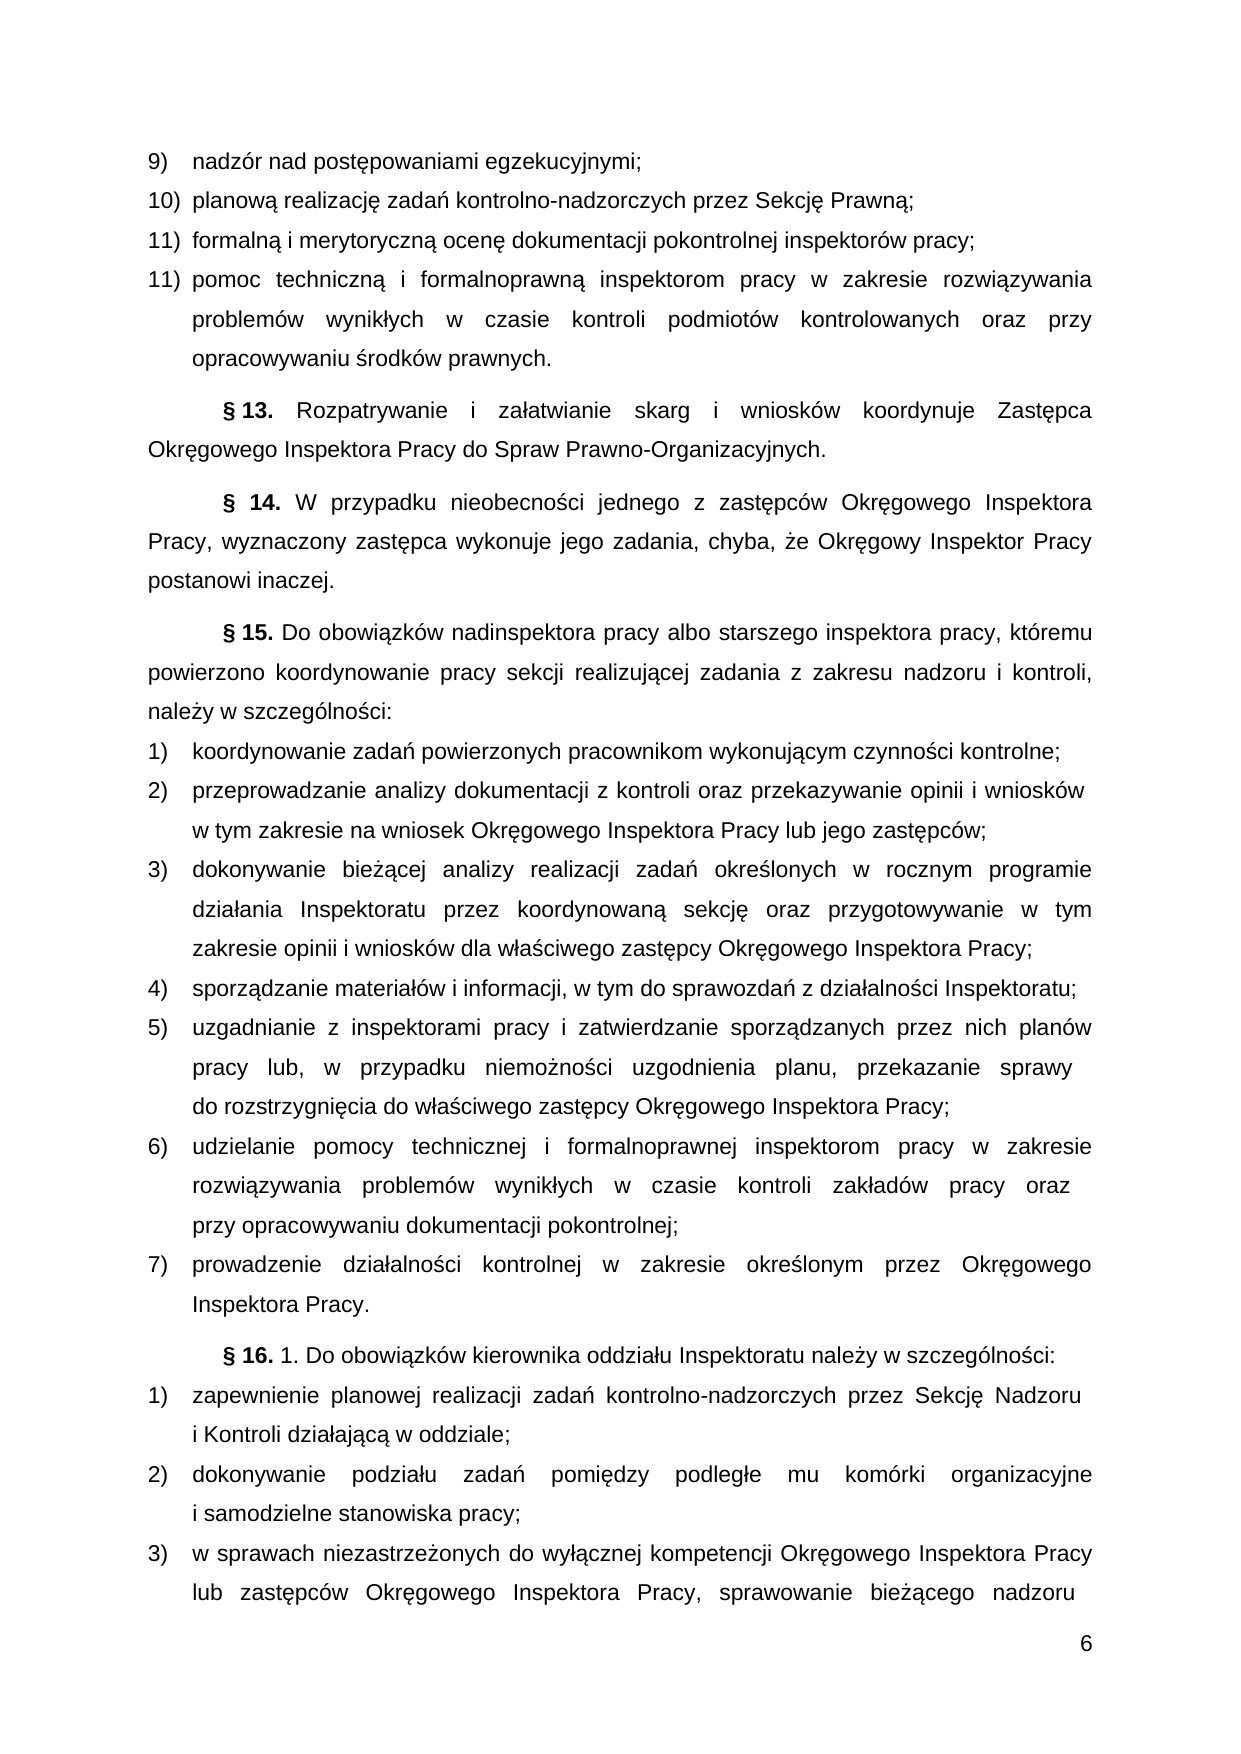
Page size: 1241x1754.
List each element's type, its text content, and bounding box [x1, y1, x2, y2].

list udzielanie pomocy technicznej i formalnoprawnej inspektorom pracy w zakresie rozwiązywania problemów wynikłych w czasie kontroli zakładów pracy oraz przy opracowywaniu dokumentacji pokontrolnej; [148, 1133, 1093, 1238]
list uzgadnianie z inspektorami pracy i zatwierdzanie sporządzanych przez nich planów pracy lub, w przypadku niemożności uzgodnienia planu, przekazanie sprawy do rozstrzygnięcia do właściwego zastępcy Okręgowego Inspektora Pracy; [148, 1014, 1093, 1119]
list planową realizację zadań kontrolno-nadzorczych przez Sekcję Prawną; [148, 187, 1093, 213]
list nadzór nad postępowaniami egzekucyjnymi; [148, 148, 1093, 174]
list dokonywanie bieżącej analizy realizacji zadań określonych w rocznym programie działania Inspektoratu przez koordynowaną sekcję oraz przygotowywanie w tym zakresie opinii i wniosków dla właściwego zastępcy Okręgowego Inspektora Pracy; [148, 856, 1093, 962]
text § 13. Rozpatrywanie i załatwianie skarg i wniosków koordynuje Zastępca Okręgowego Inspektora Pracy do Spraw Prawno-Organizacyjnych. [148, 397, 1093, 463]
list pomoc techniczną i formalnoprawną inspektorom pracy w zakresie rozwiązywania problemów wynikłych w czasie kontroli podmiotów kontrolowanych oraz przy opracowywaniu środków prawnych. [148, 266, 1093, 371]
list prowadzenie działalności kontrolnej w zakresie określonym przez Okręgowego Inspektora Pracy. [148, 1251, 1093, 1317]
list koordynowanie zadań powierzonych pracownikom wykonującym czynności kontrolne; [148, 738, 1093, 764]
list przeprowadzanie analizy dokumentacji z kontroli oraz przekazywanie opinii i wniosków w tym zakresie na wniosek Okręgowego Inspektora Pracy lub jego zastępców; [148, 777, 1093, 843]
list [148, 1540, 1093, 1606]
text § 16. 1. Do obowiązków kierownika oddziału Inspektoratu należy w szczególności: [148, 1342, 1093, 1369]
list dokonywanie podziału zadań pomiędzy podległe mu komórki organizacyjne i samodzielne stanowiska pracy; [148, 1461, 1093, 1527]
text § 15. Do obowiązków nadinspektora pracy albo starszego inspektora pracy, któremu powierzono koordynowanie pracy sekcji realizującej zadania z zakresu nadzoru i kontroli, należy w szczególności: [148, 619, 1093, 725]
text § 14. W przypadku nieobecności jednego z zastępców Okręgowego Inspektora Pracy, wyznaczony zastępca wykonuje jego zadania, chyba, że Okręgowy Inspektor Pracy postanowi inaczej. [148, 488, 1093, 594]
list zapewnienie planowej realizacji zadań kontrolno-nadzorczych przez Sekcję Nadzoru i Kontroli działającą w oddziale; [148, 1382, 1093, 1448]
list formalną i merytoryczną ocenę dokumentacji pokontrolnej inspektorów pracy; [148, 227, 1093, 253]
list sporządzanie materiałów i informacji, w tym do sprawozdań z działalności Inspektoratu; [148, 975, 1093, 1001]
